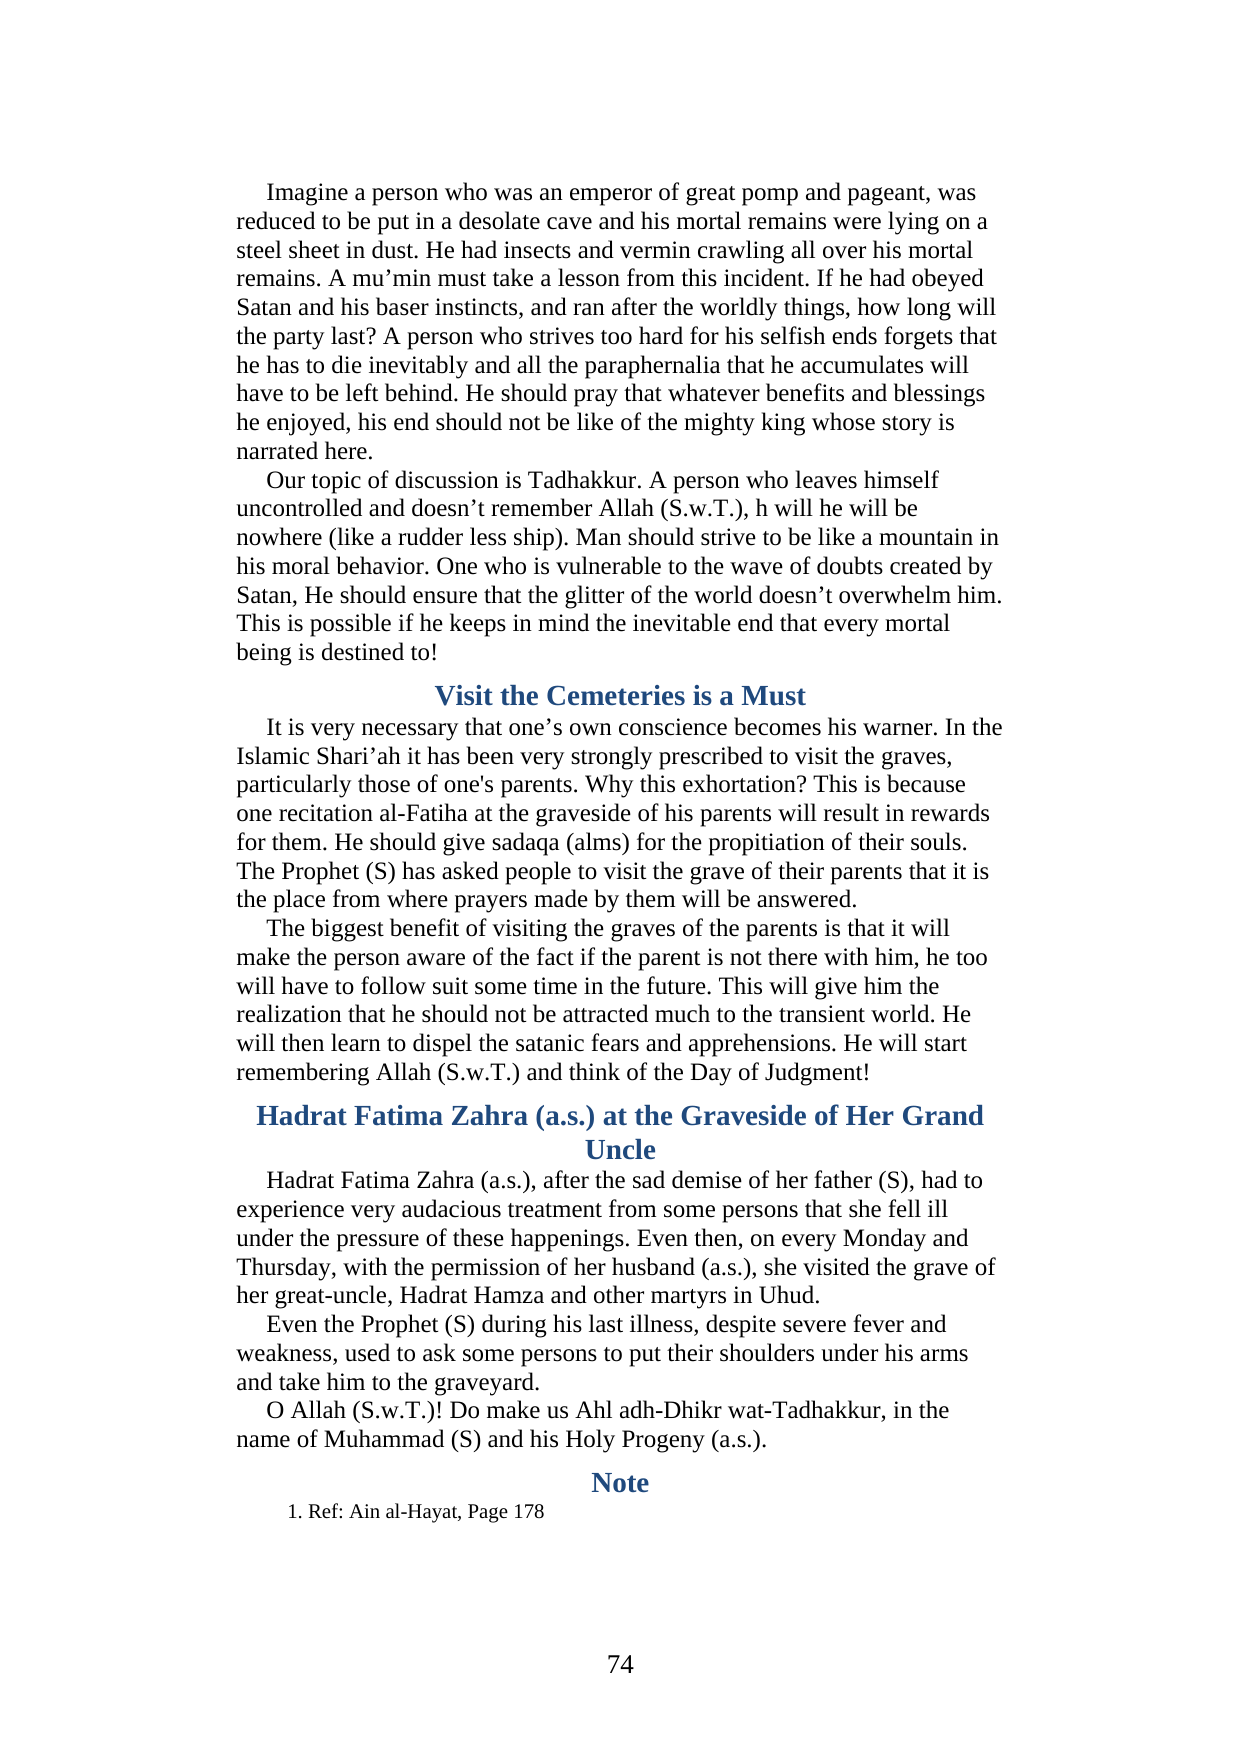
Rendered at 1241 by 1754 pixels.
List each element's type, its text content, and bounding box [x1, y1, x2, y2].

text 1. Ref: Ain al-Hayat, Page 178 [236, 1499, 1004, 1523]
subtitle Hadrat Fatima Zahra (a.s.) at the Graveside of Her Grand Uncle [236, 1098, 1004, 1165]
subtitle Note [236, 1465, 1004, 1499]
text It is very necessary that one’s own conscience becomes his warner. In the Islamic Shari’ah it has been very strongly prescribed to visit the graves, particularly those of one's parents. Why this exhortation? This is because one recitation al-Fatiha at the graveside of his parents will result in rewards for them. He should give sadaqa (alms) for the propitiation of their souls. The Prophet (S) has asked people to visit the grave of their parents that it is the place from where prayers made by them will be answered. [236, 712, 1004, 913]
text Our topic of discussion is Tadhakkur. A person who leaves himself uncontrolled and doesn’t remember Allah (S.w.T.), h will he will be nowhere (like a rudder less ship). Man should strive to be like a mountain in his moral behavior. One who is vulnerable to the wave of doubts created by Satan, He should ensure that the glitter of the world doesn’t overwhelm him. This is possible if he keeps in mind the inevitable end that every mortal being is destined to! [236, 465, 1004, 666]
text Hadrat Fatima Zahra (a.s.), after the sad demise of her father (S), had to experience very audacious treatment from some persons that she fell ill under the pressure of these happenings. Even then, on every Monday and Thursday, with the permission of her husband (a.s.), she visited the grave of her great-uncle, Hadrat Hamza and other martyrs in Uhud. [236, 1165, 1004, 1309]
text Even the Prophet (S) during his last illness, despite severe fever and weakness, used to ask some persons to put their shoulders under his arms and take him to the graveyard. [236, 1309, 1004, 1395]
text The biggest benefit of visiting the graves of the parents is that it will make the person aware of the fact if the parent is not there with him, he too will have to follow suit some time in the future. This will give him the realization that he should not be attracted much to the transient world. He will then learn to dispel the satanic fears and apprehensions. He will start remembering Allah (S.w.T.) and think of the Day of Judgment! [236, 913, 1004, 1086]
text Imagine a person who was an emperor of great pomp and pageant, was reduced to be put in a desolate cave and his mortal remains were lying on a steel sheet in dust. He had insects and vermin crawling all over his mortal remains. A mu’min must take a lesson from this incident. If he had obeyed Satan and his baser instincts, and ran after the worldly things, how long will the party last? A person who strives too hard for his selfish ends forgets that he has to die inevitably and all the paraphernalia that he accumulates will have to be left behind. He should pray that whatever benefits and blessings he enjoyed, his end should not be like of the mighty king whose story is narrated here. [236, 177, 1004, 465]
subtitle Visit the Cemeteries is a Must [236, 678, 1004, 712]
text O Allah (S.w.T.)! Do make us Ahl adh-Dhikr wat-Tadhakkur, in the name of Muhammad (S) and his Holy Progeny (a.s.). [236, 1395, 1004, 1453]
